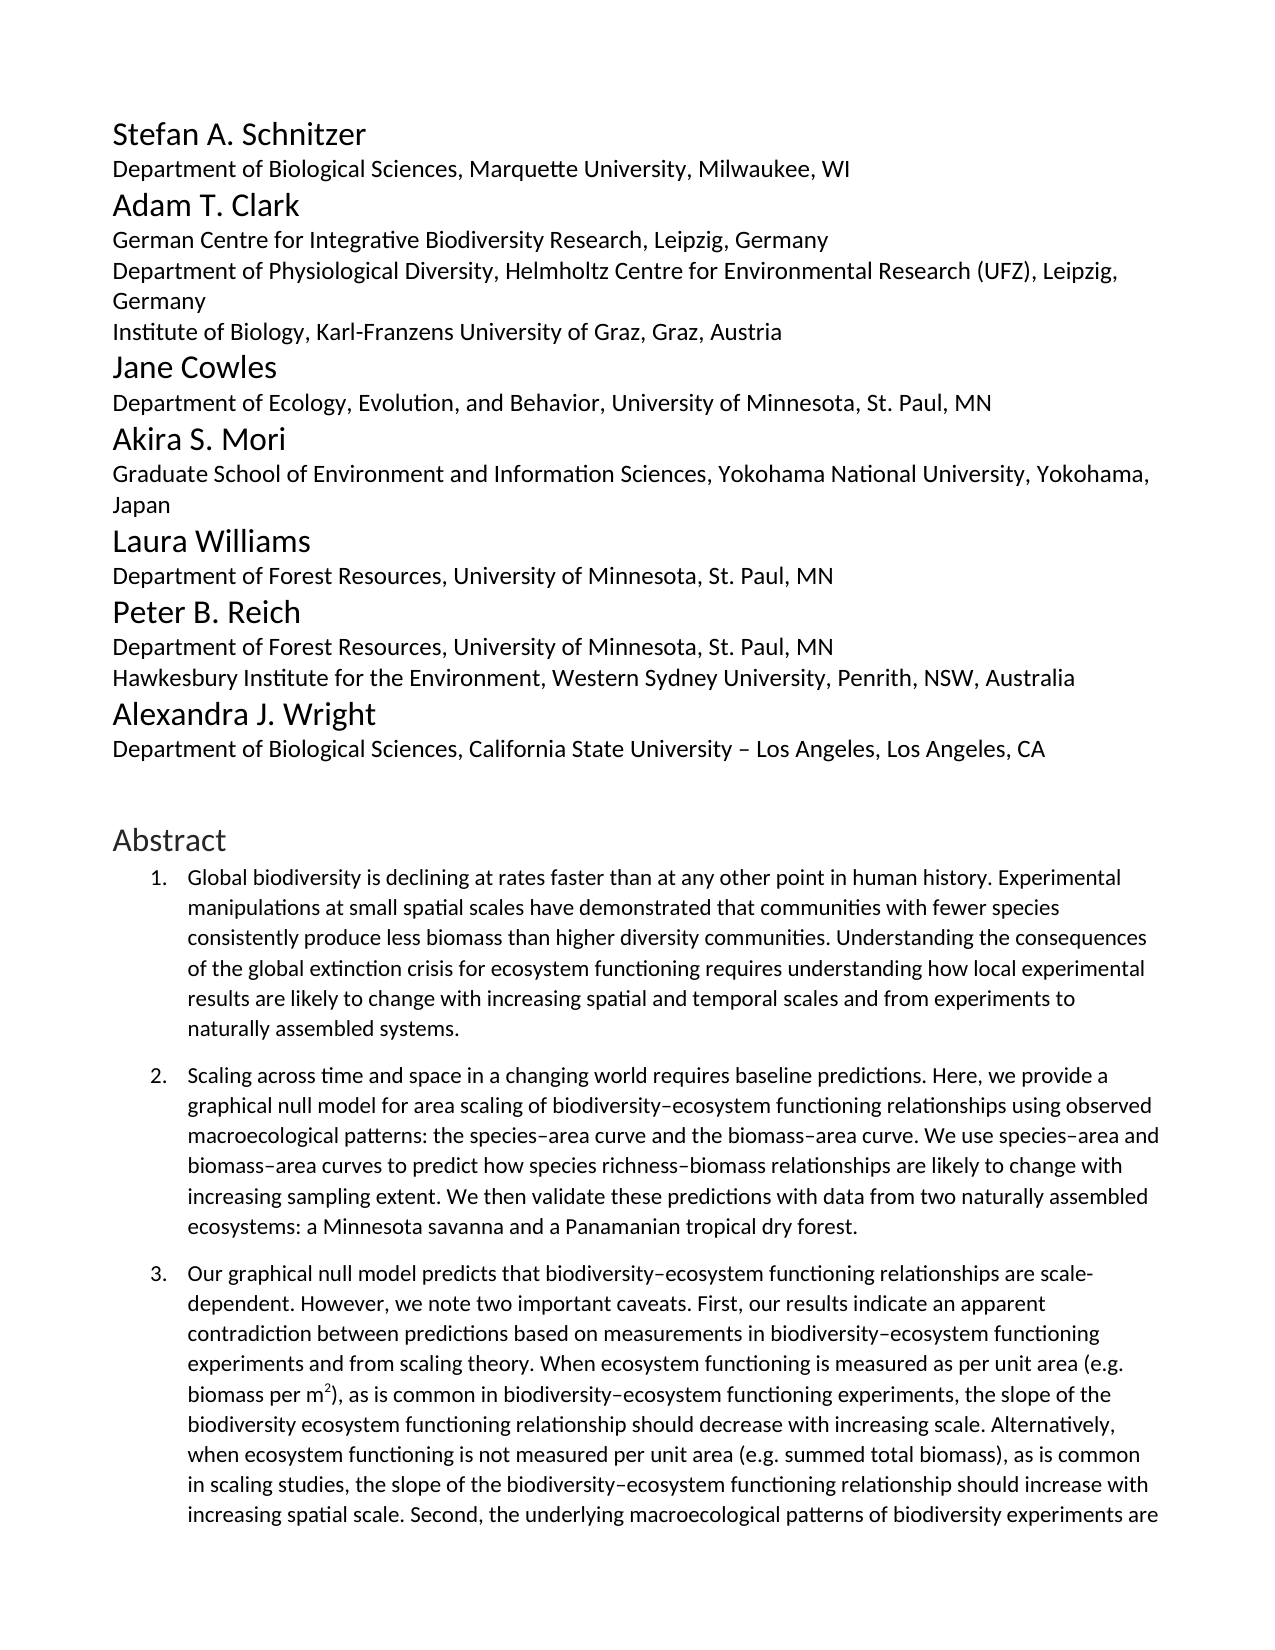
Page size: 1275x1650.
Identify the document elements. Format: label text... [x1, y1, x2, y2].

text Hawkesbury Institute for the Environment, Western Sydney University, Penrith, NSW, Australia [112, 662, 1162, 693]
subtitle Abstract [112, 819, 1162, 860]
text Institute of Biology, Karl-Franzens University of Graz, Graz, Austria [112, 316, 1162, 347]
text Akira S. Mori [112, 418, 1162, 458]
text Stefan A. Schnitzer [112, 112, 1162, 153]
text Department of Biological Sciences, Marquette University, Milwaukee, WI [112, 153, 1162, 184]
text Laura Williams [112, 519, 1162, 560]
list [150, 1259, 1162, 1528]
text Department of Physiological Diversity, Helmholtz Centre for Environmental Research (UFZ), Leipzig, Germany [112, 255, 1162, 316]
text German Centre for Integrative Biodiversity Research, Leipzig, Germany [112, 224, 1162, 255]
text Department of Forest Resources, University of Minnesota, St. Paul, MN [112, 560, 1162, 591]
text Adam T. Clark [112, 184, 1162, 224]
text Department of Ecology, Evolution, and Behavior, University of Minnesota, St. Paul, MN [112, 387, 1162, 418]
text Department of Forest Resources, University of Minnesota, St. Paul, MN [112, 632, 1162, 662]
text Peter B. Reich [112, 591, 1162, 632]
list Scaling across time and space in a changing world requires baseline predictions. Here, we provide a graphical null model for area scaling of biodiversity–ecosystem functioning relationships using observed macroecological patterns: the species–area curve and the biomass–area curve. We use species–area and biomass–area curves to predict how species richness–biomass relationships are likely to change with increasing sampling extent. We then validate these predictions with data from two naturally assembled ecosystems: a Minnesota savanna and a Panamanian tropical dry forest. [150, 1061, 1162, 1240]
text Graduate School of Environment and Information Sciences, Yokohama National University, Yokohama, Japan [112, 458, 1162, 519]
text Alexandra J. Wright [112, 693, 1162, 733]
list Global biodiversity is declining at rates faster than at any other point in human history. Experimental manipulations at small spatial scales have demonstrated that communities with fewer species consistently produce less biomass than higher diversity communities. Understanding the consequences of the global extinction crisis for ecosystem functioning requires understanding how local experimental results are likely to change with increasing spatial and temporal scales and from experiments to naturally assembled systems. [150, 863, 1162, 1042]
text Jane Cowles [112, 347, 1162, 387]
text Department of Biological Sciences, California State University – Los Angeles, Los Angeles, CA [112, 733, 1162, 764]
